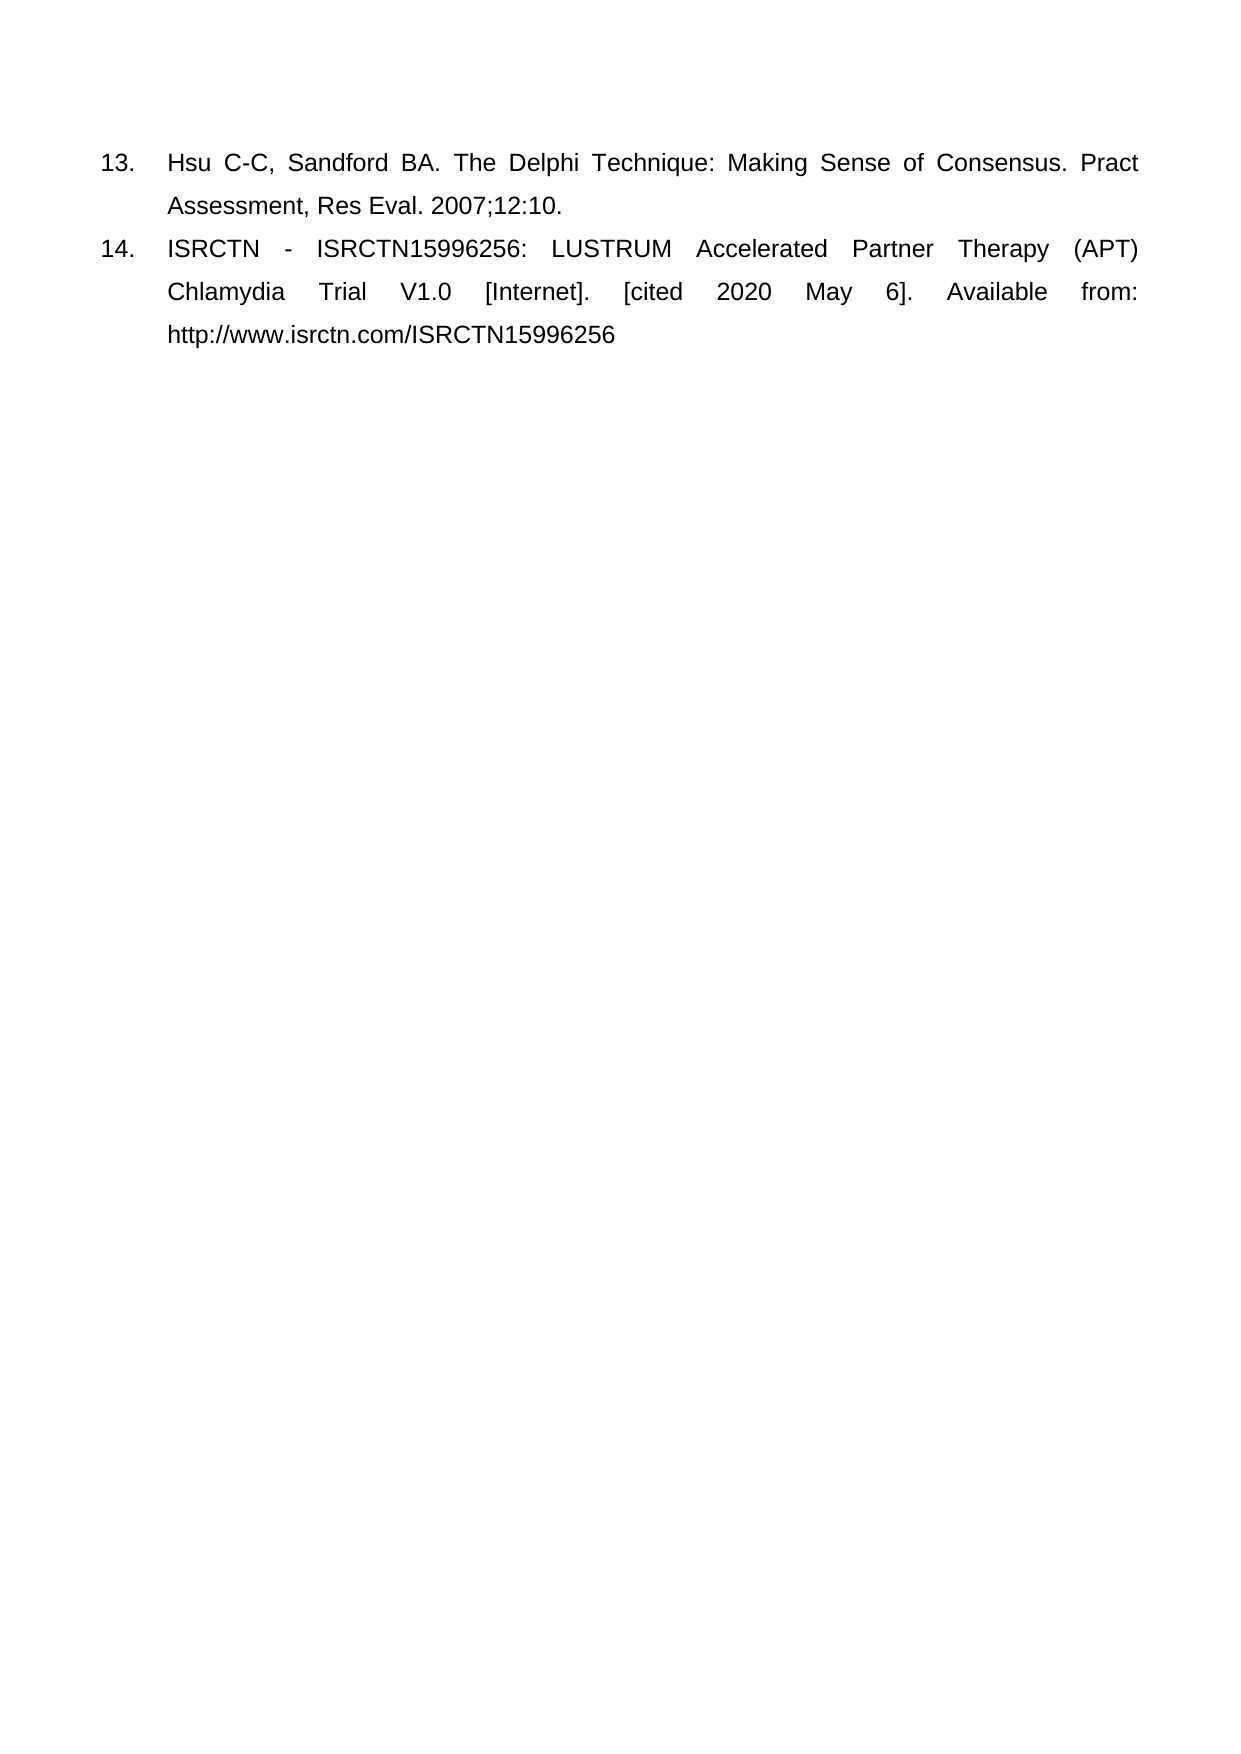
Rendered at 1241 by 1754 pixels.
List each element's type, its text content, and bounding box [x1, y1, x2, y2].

text 14. ISRCTN - ISRCTN15996256: LUSTRUM Accelerated Partner Therapy (APT) Chlamydia Trial V1.0 [Internet]. [cited 2020 May 6]. Available from: http://www.isrctn.com/ISRCTN15996256 [100, 234, 1140, 349]
text 13. Hsu C-C, Sandford BA. The Delphi Technique: Making Sense of Consensus. Pract Assessment, Res Eval. 2007;12:10. [100, 148, 1140, 219]
